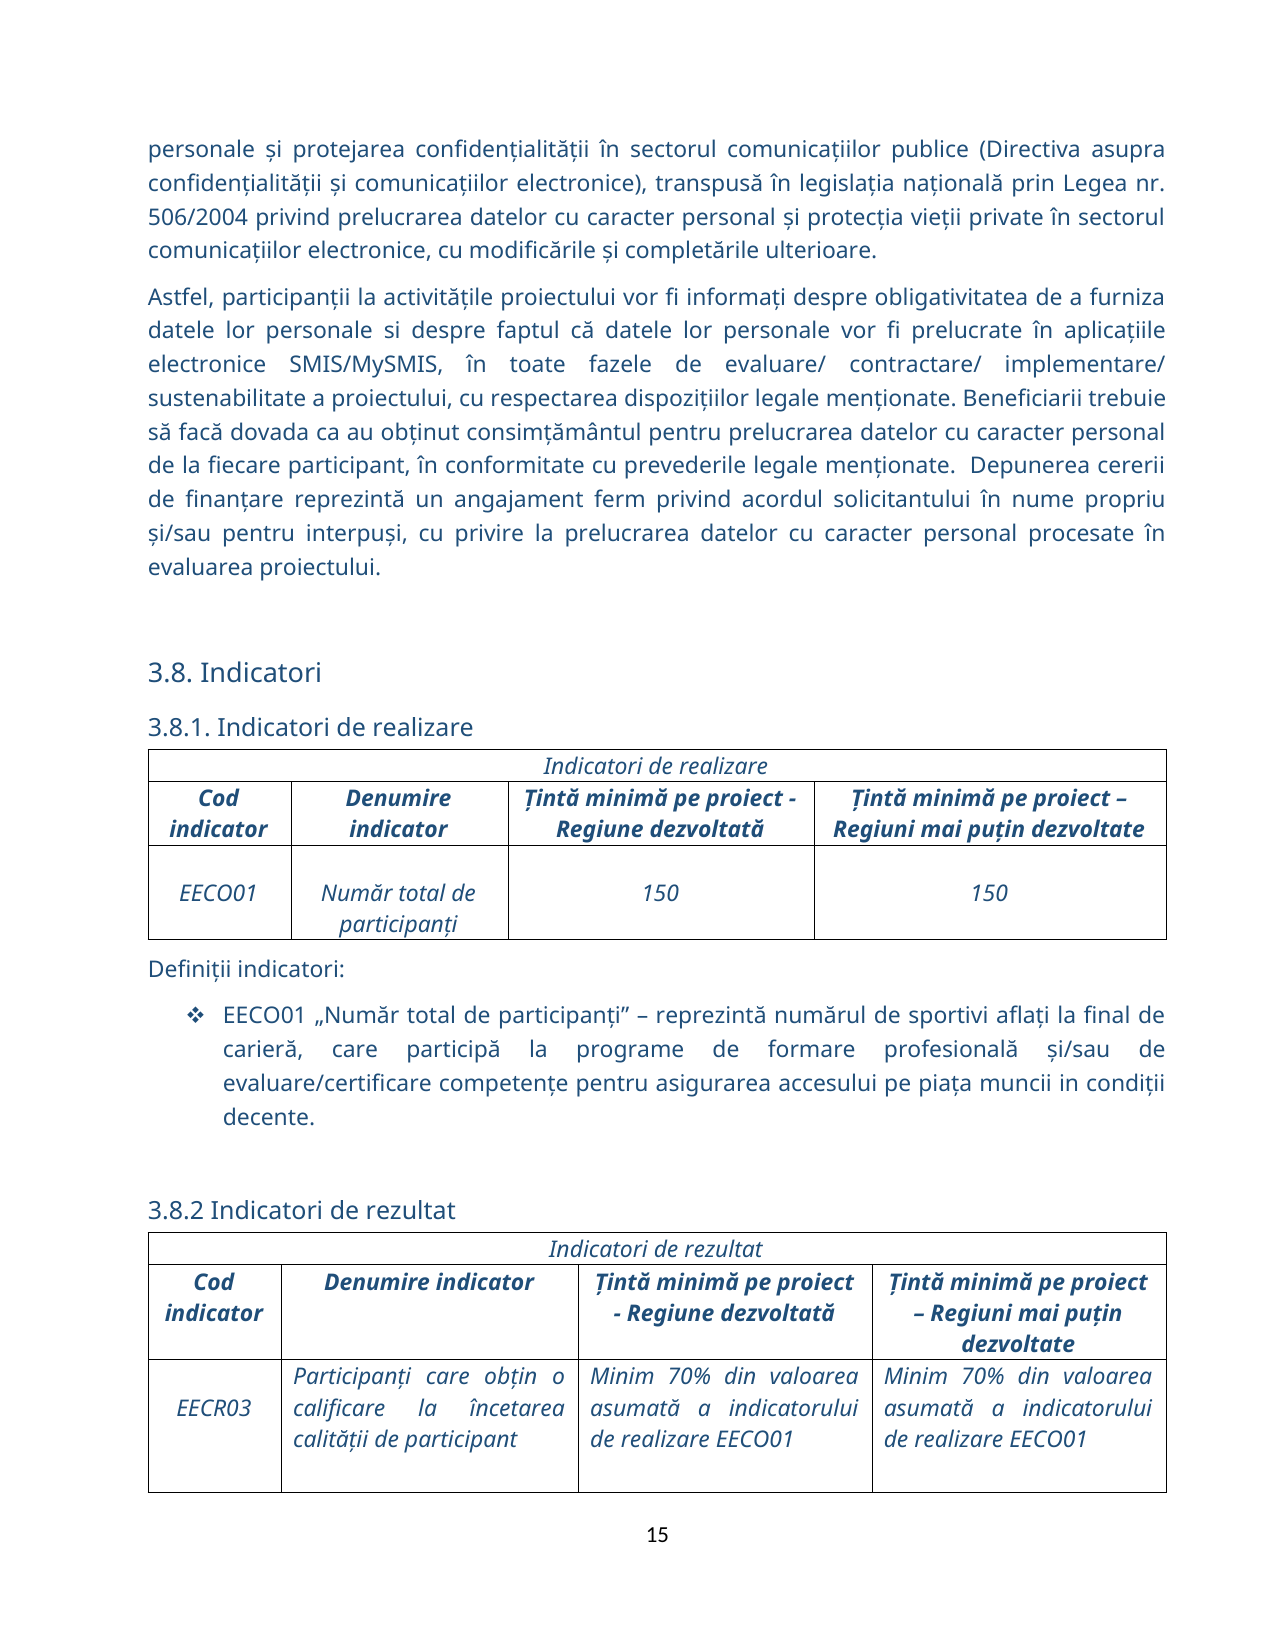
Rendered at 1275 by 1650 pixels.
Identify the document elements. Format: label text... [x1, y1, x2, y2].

table_cell Minim 70% din valoarea asumată a indicatorului de realizare EECO01 [873, 1360, 1166, 1492]
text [148, 133, 1167, 265]
table_cell Cod indicator [149, 782, 291, 844]
text Definiții indicatori: [148, 953, 1167, 984]
table_cell Țintă minimă pe proiect - Regiune dezvoltată [579, 1265, 872, 1359]
table_cell Țintă minimă pe proiect - Regiune dezvoltată [509, 782, 814, 844]
table_cell Țintă minimă pe proiect – Regiuni mai puțin dezvoltate [873, 1265, 1166, 1359]
table_cell 150 [815, 846, 1166, 939]
table_header Indicatori de realizare [149, 750, 1166, 781]
table_cell Participanți care obțin o calificare la încetarea calității de participant [282, 1360, 578, 1492]
table_cell Denumire indicator [282, 1265, 578, 1359]
list EECO01 „Număr total de participanți” – reprezintă numărul de sportivi aflați la final de carieră, care participă la programe de formare profesională și/sau de evaluare/certificare competențe pentru asigurarea accesului pe piața muncii in condiții decente. [185, 999, 1167, 1132]
subtitle 3.8.1. Indicatori de realizare [148, 709, 1167, 744]
text 3.8. Indicatori [148, 653, 1167, 690]
table_cell Minim 70% din valoarea asumată a indicatorului de realizare EECO01 [579, 1360, 872, 1492]
table_cell EECO01 [149, 846, 291, 939]
subtitle 3.8.2 Indicatori de rezultat [148, 1193, 1167, 1227]
table_cell 150 [509, 846, 814, 939]
table_cell Cod indicator [149, 1265, 281, 1359]
table_cell Țintă minimă pe proiect – Regiuni mai puțin dezvoltate [815, 782, 1166, 844]
table_cell Număr total de participanți [292, 846, 508, 939]
list Astfel, participanții la activitățile proiectului vor fi informați despre obligativitatea de a furniza datele lor personale si despre faptul că datele lor personale vor fi prelucrate în aplicațiile electronice SMIS/MySMIS, în toate fazele de evaluare/ contractare/ implementare/ sustenabilitate a proiectului, cu respectarea dispozițiilor legale menționate. Beneficiarii trebuie să facă dovada ca au obținut consimțământul pentru prelucrarea datelor cu caracter personal de la fiecare participant, în conformitate cu prevederile legale menționate. Depunerea cererii de finanțare reprezintă un angajament ferm privind acordul solicitantului în nume propriu și/sau pentru interpuși, cu privire la prelucrarea datelor cu caracter personal procesate în evaluarea proiectului. [148, 280, 1167, 582]
table_cell EECR03 [149, 1360, 281, 1492]
table_header Indicatori de rezultat [149, 1233, 1166, 1264]
table_cell Denumire indicator [292, 782, 508, 844]
